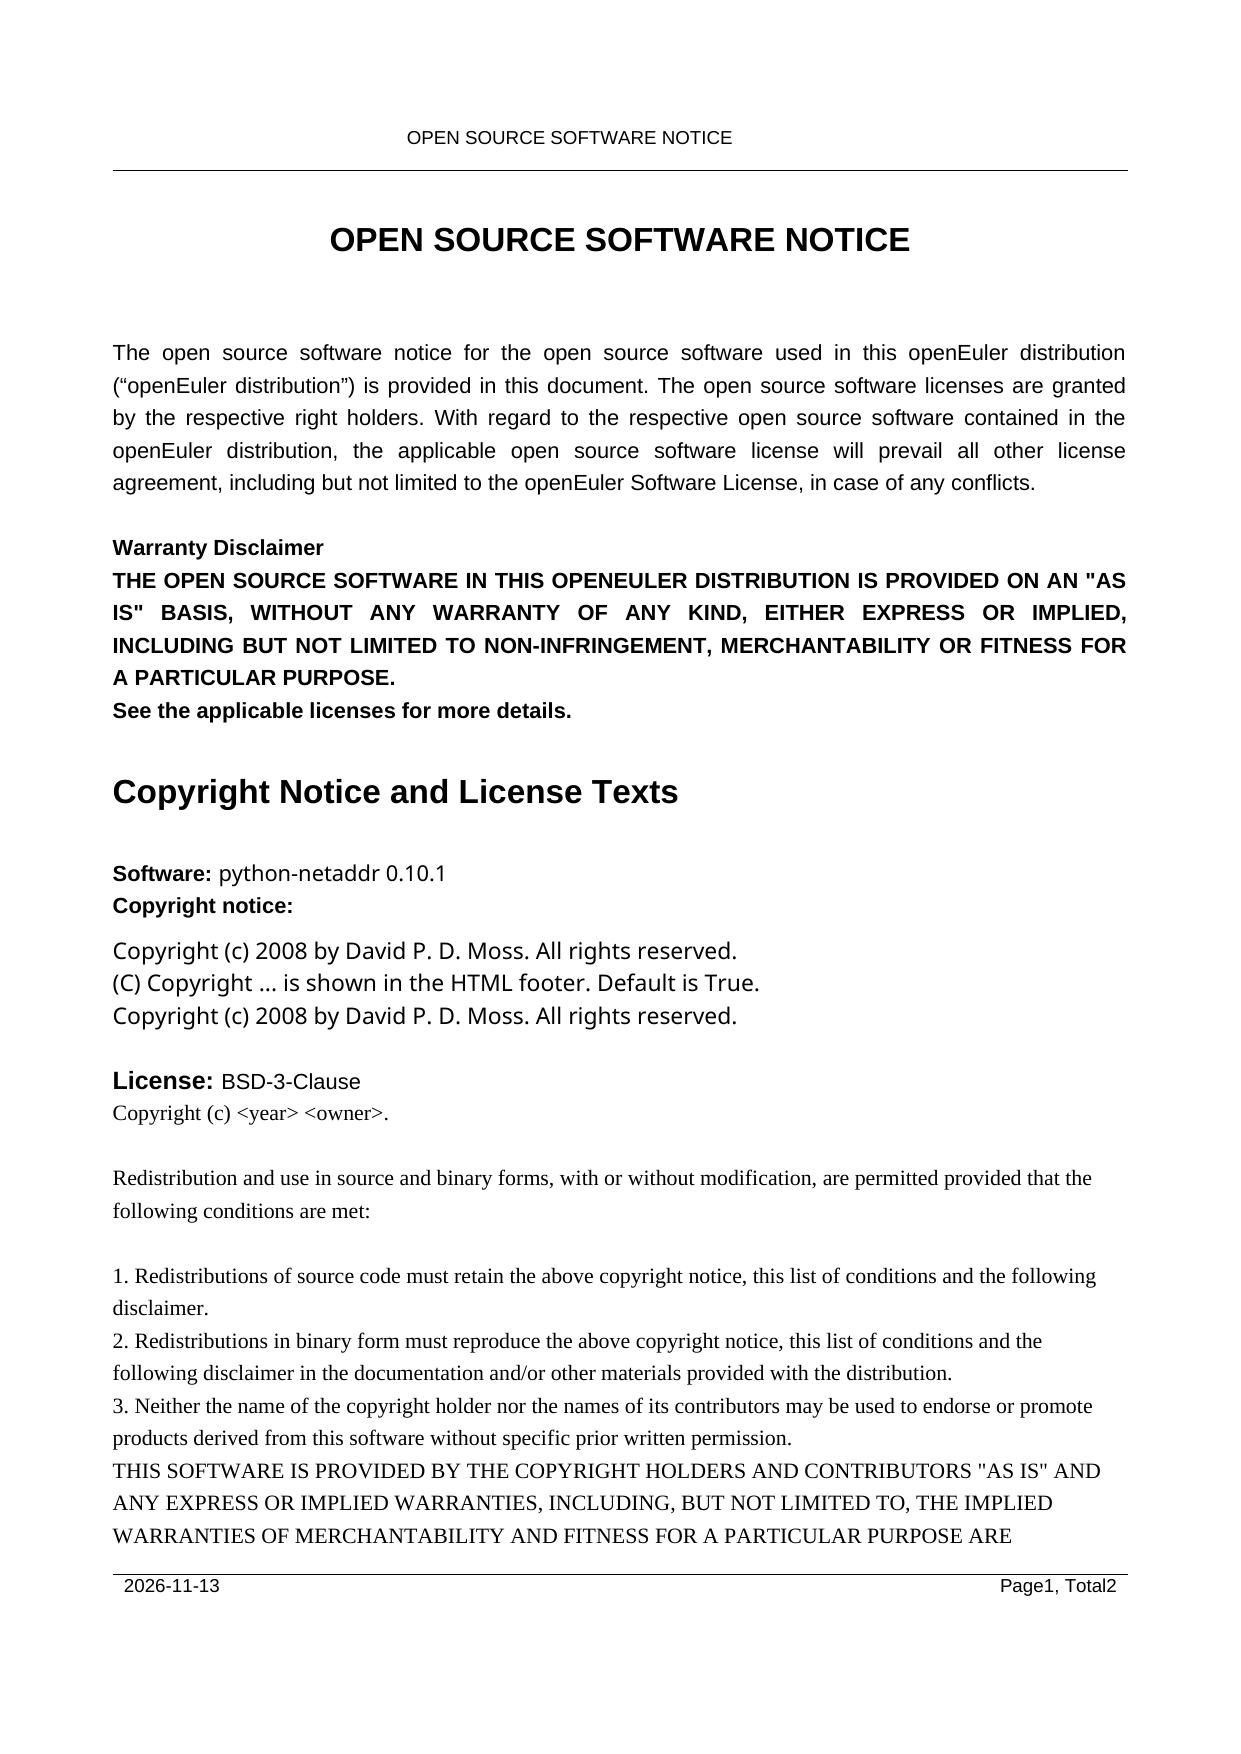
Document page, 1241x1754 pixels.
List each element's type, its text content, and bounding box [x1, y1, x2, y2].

text Warranty Disclaimer [112, 531, 1128, 564]
text License: BSD-3-Clause [112, 1064, 1128, 1096]
title Software: python-netaddr 0.10.1 [112, 856, 1128, 889]
text Copyright Notice and License Texts [112, 759, 1128, 824]
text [112, 1096, 1128, 1551]
text Copyright notice: [112, 889, 1128, 921]
text Copyright (c) 2008 by David P. D. Moss. All rights reserved. (C) Copyright ... is shown in the HTML footer. Default is True. Copyright (c) 2008 by David P. D. Moss. All rights reserved. [112, 934, 1128, 1064]
text OPEN SOURCE SOFTWARE NOTICE [112, 206, 1128, 271]
text The open source software notice for the open source software used in this openEuler distribution (“openEuler distribution”) is provided in this document. The open source software licenses are granted by the respective right holders. With regard to the respective open source software contained in the openEuler distribution, the applicable open source software license will prevail all other license agreement, including but not limited to the openEuler Software License, in case of any conflicts. [112, 336, 1128, 499]
text THE OPEN SOURCE SOFTWARE IN THIS OPENEULER DISTRIBUTION IS PROVIDED ON AN "AS IS" BASIS, WITHOUT ANY WARRANTY OF ANY KIND, EITHER EXPRESS OR IMPLIED, INCLUDING BUT NOT LIMITED TO NON-INFRINGEMENT, MERCHANTABILITY OR FITNESS FOR A PARTICULAR PURPOSE. See the applicable licenses for more details. [112, 564, 1128, 726]
